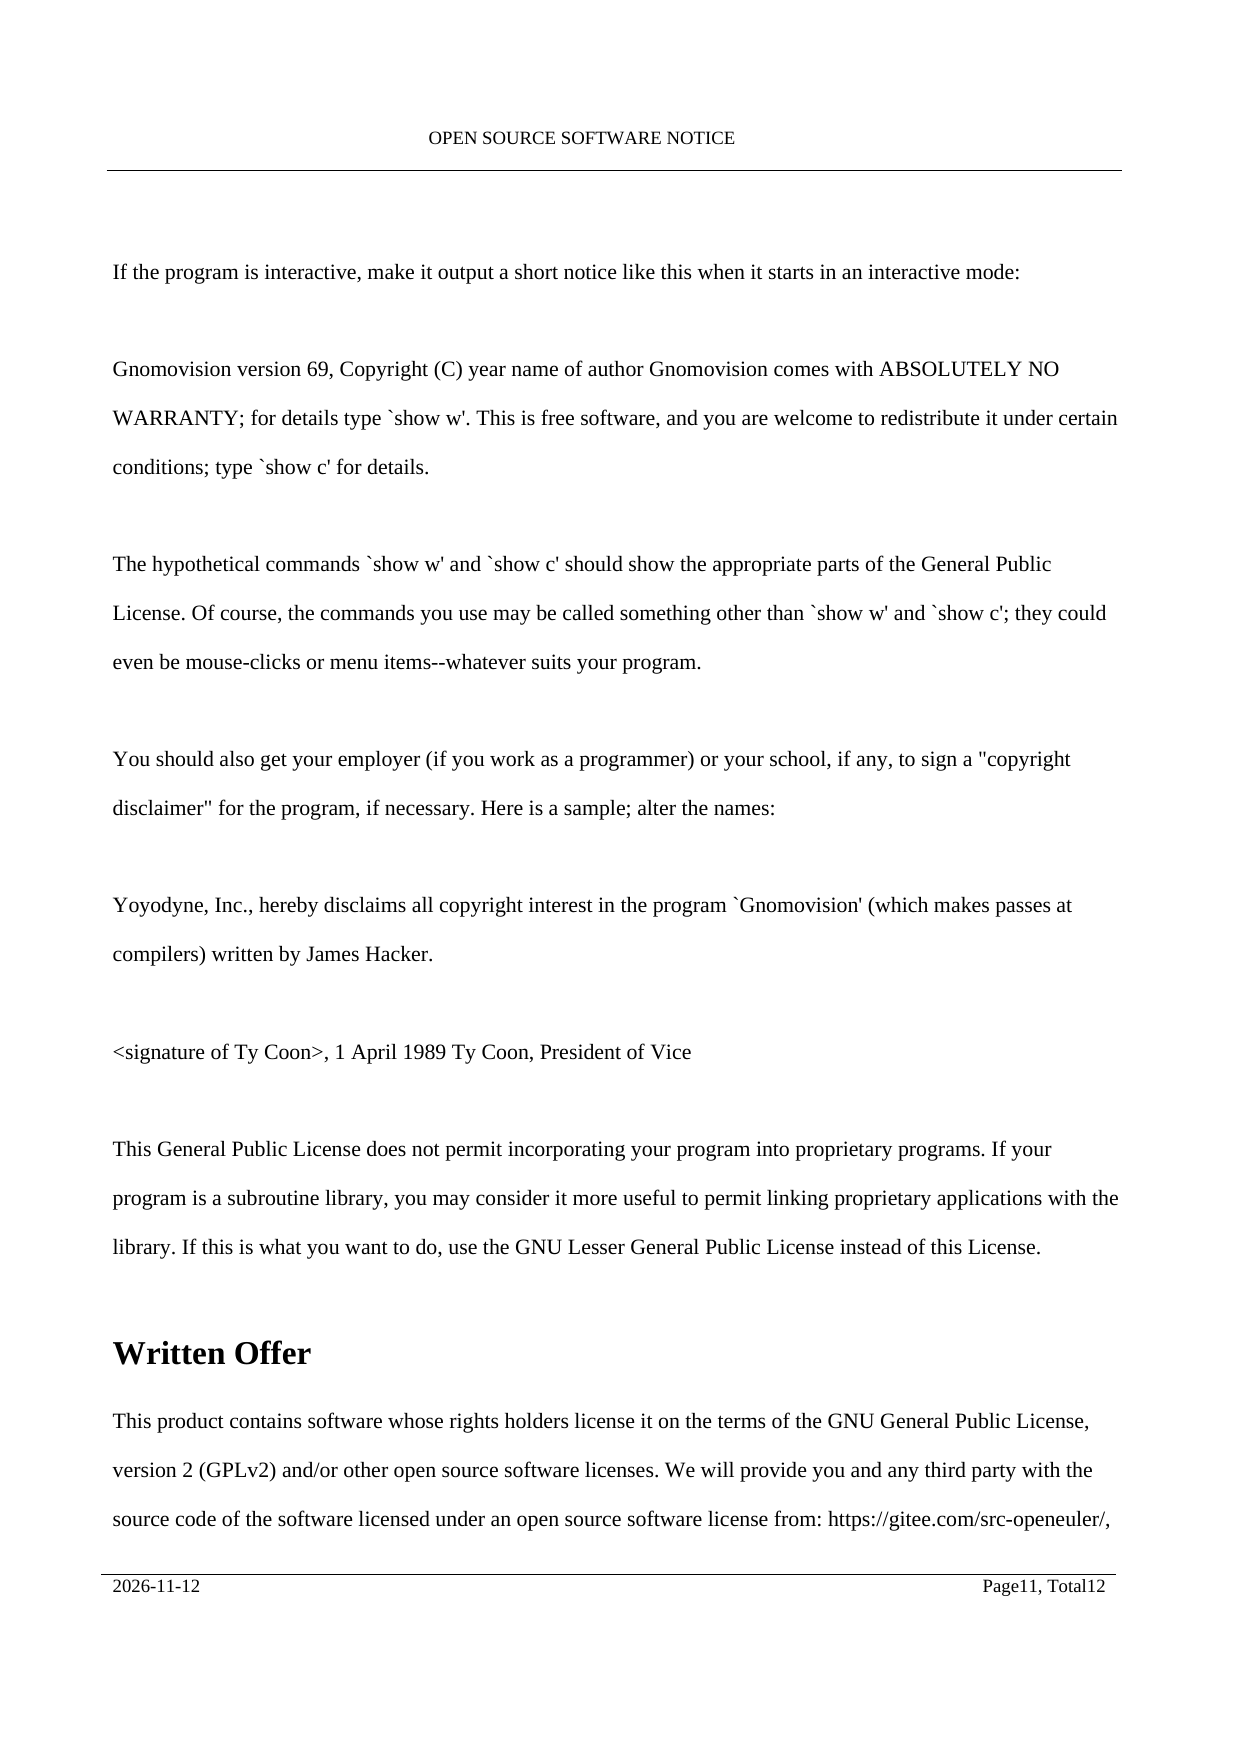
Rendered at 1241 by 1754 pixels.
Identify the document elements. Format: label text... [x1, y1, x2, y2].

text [112, 1404, 1128, 1534]
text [112, 206, 1128, 1263]
text Written Offer [112, 1320, 1128, 1385]
